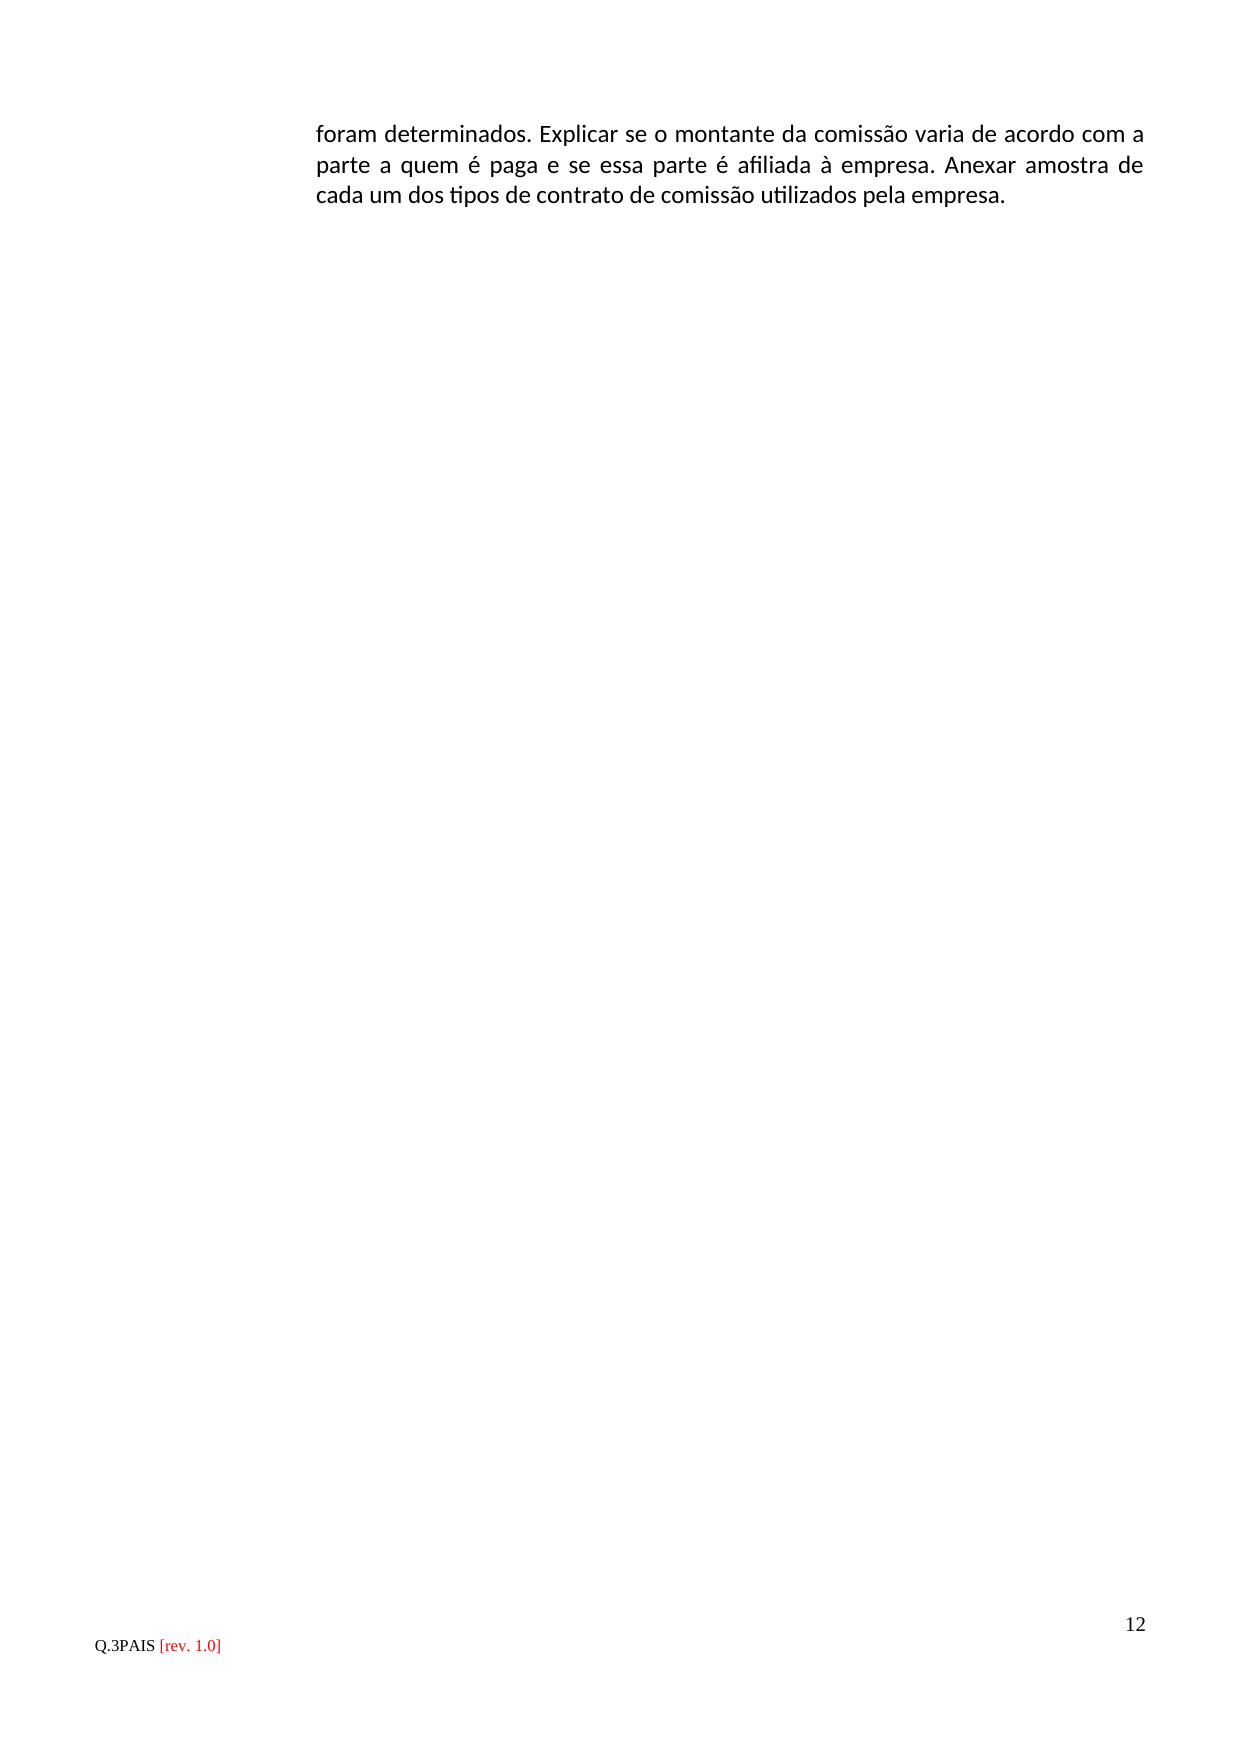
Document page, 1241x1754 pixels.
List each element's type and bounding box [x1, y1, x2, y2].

text [94, 118, 1146, 210]
